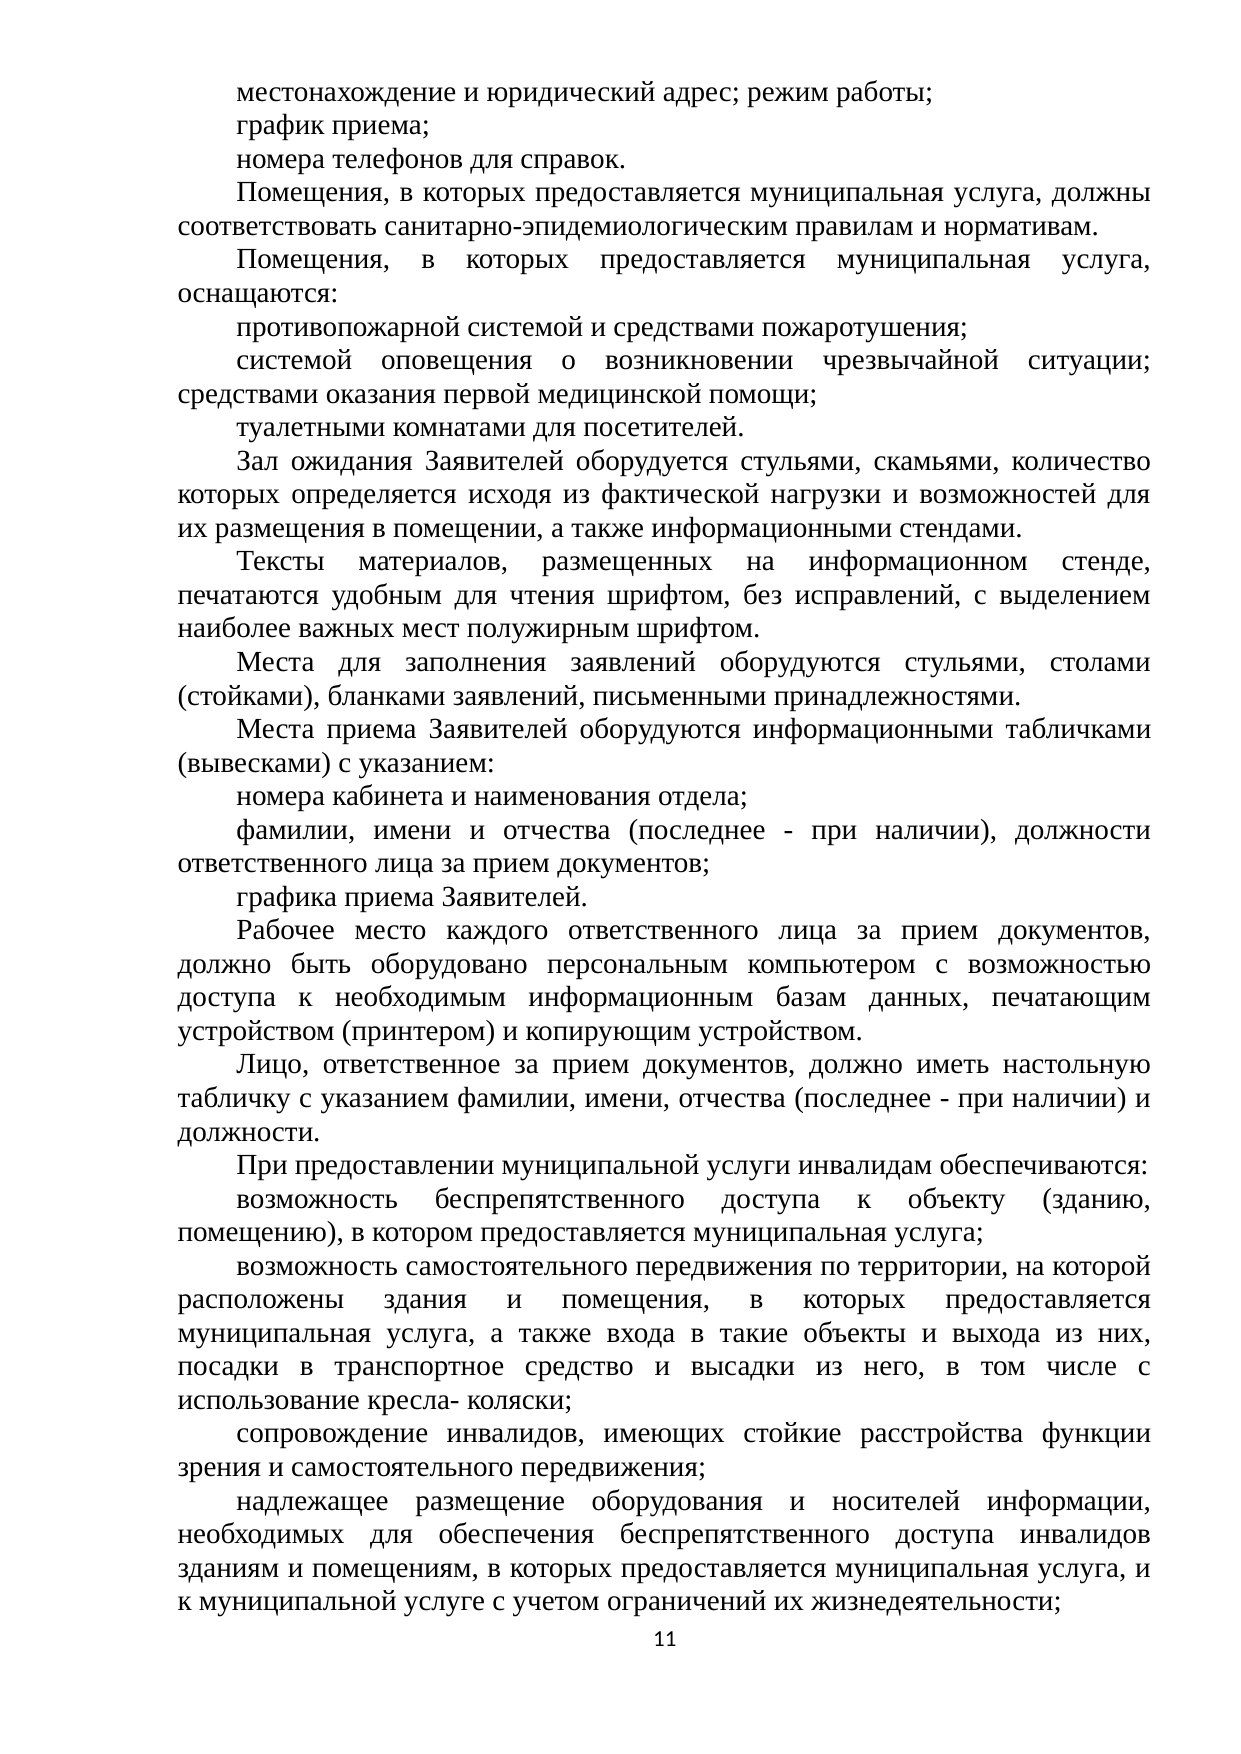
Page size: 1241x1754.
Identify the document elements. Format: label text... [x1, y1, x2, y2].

text системой оповещения о возникновении чрезвычайной ситуации; средствами оказания первой медицинской помощи; [177, 342, 1152, 409]
text графика приема Заявителей. [177, 879, 1152, 912]
text сопровождение инвалидов, имеющих стойкие расстройства функции зрения и самостоятельного передвижения; [177, 1416, 1152, 1483]
text Места приема Заявителей оборудуются информационными табличками (вывесками) с указанием: [177, 711, 1152, 778]
text При предоставлении муниципальной услуги инвалидам обеспечиваются: [177, 1147, 1152, 1181]
text номера телефонов для справок. [177, 141, 1152, 174]
text фамилии, имени и отчества (последнее - при наличии), должности ответственного лица за прием документов; [177, 812, 1152, 879]
text график приема; [177, 107, 1152, 141]
text возможность беспрепятственного доступа к объекту (зданию, помещению), в котором предоставляется муниципальная услуга; [177, 1181, 1152, 1248]
text Лицо, ответственное за прием документов, должно иметь настольную табличку с указанием фамилии, имени, отчества (последнее - при наличии) и должности. [177, 1047, 1152, 1147]
text туалетными комнатами для посетителей. [177, 409, 1152, 443]
text возможность самостоятельного передвижения по территории, на которой расположены здания и помещения, в которых предоставляется муниципальная услуга, а также входа в такие объекты и выхода из них, посадки в транспортное средство и высадки из него, в том числе с использование кресла- коляски; [177, 1248, 1152, 1416]
text местонахождение и юридический адрес; режим работы; [177, 74, 1152, 107]
text Помещения, в которых предоставляется муниципальная услуга, оснащаются: [177, 242, 1152, 309]
text номера кабинета и наименования отдела; [177, 778, 1152, 812]
text Места для заполнения заявлений оборудуются стульями, столами (стойками), бланками заявлений, письменными принадлежностями. [177, 644, 1152, 711]
text Тексты материалов, размещенных на информационном стенде, печатаются удобным для чтения шрифтом, без исправлений, с выделением наиболее важных мест полужирным шрифтом. [177, 543, 1152, 644]
text Помещения, в которых предоставляется муниципальная услуга, должны соответствовать санитарно-эпидемиологическим правилам и нормативам. [177, 174, 1152, 242]
text противопожарной системой и средствами пожаротушения; [177, 309, 1152, 342]
text Рабочее место каждого ответственного лица за прием документов, должно быть оборудовано персональным компьютером с возможностью доступа к необходимым информационным базам данных, печатающим устройством (принтером) и копирующим устройством. [177, 912, 1152, 1047]
text надлежащее размещение оборудования и носителей информации, необходимых для обеспечения беспрепятственного доступа инвалидов зданиям и помещениям, в которых предоставляется муниципальная услуга, и к муниципальной услуге с учетом ограничений их жизнедеятельности; [177, 1483, 1152, 1617]
text Зал ожидания Заявителей оборудуется стульями, скамьями, количество которых определяется исходя из фактической нагрузки и возможностей для их размещения в помещении, а также информационными стендами. [177, 443, 1152, 543]
